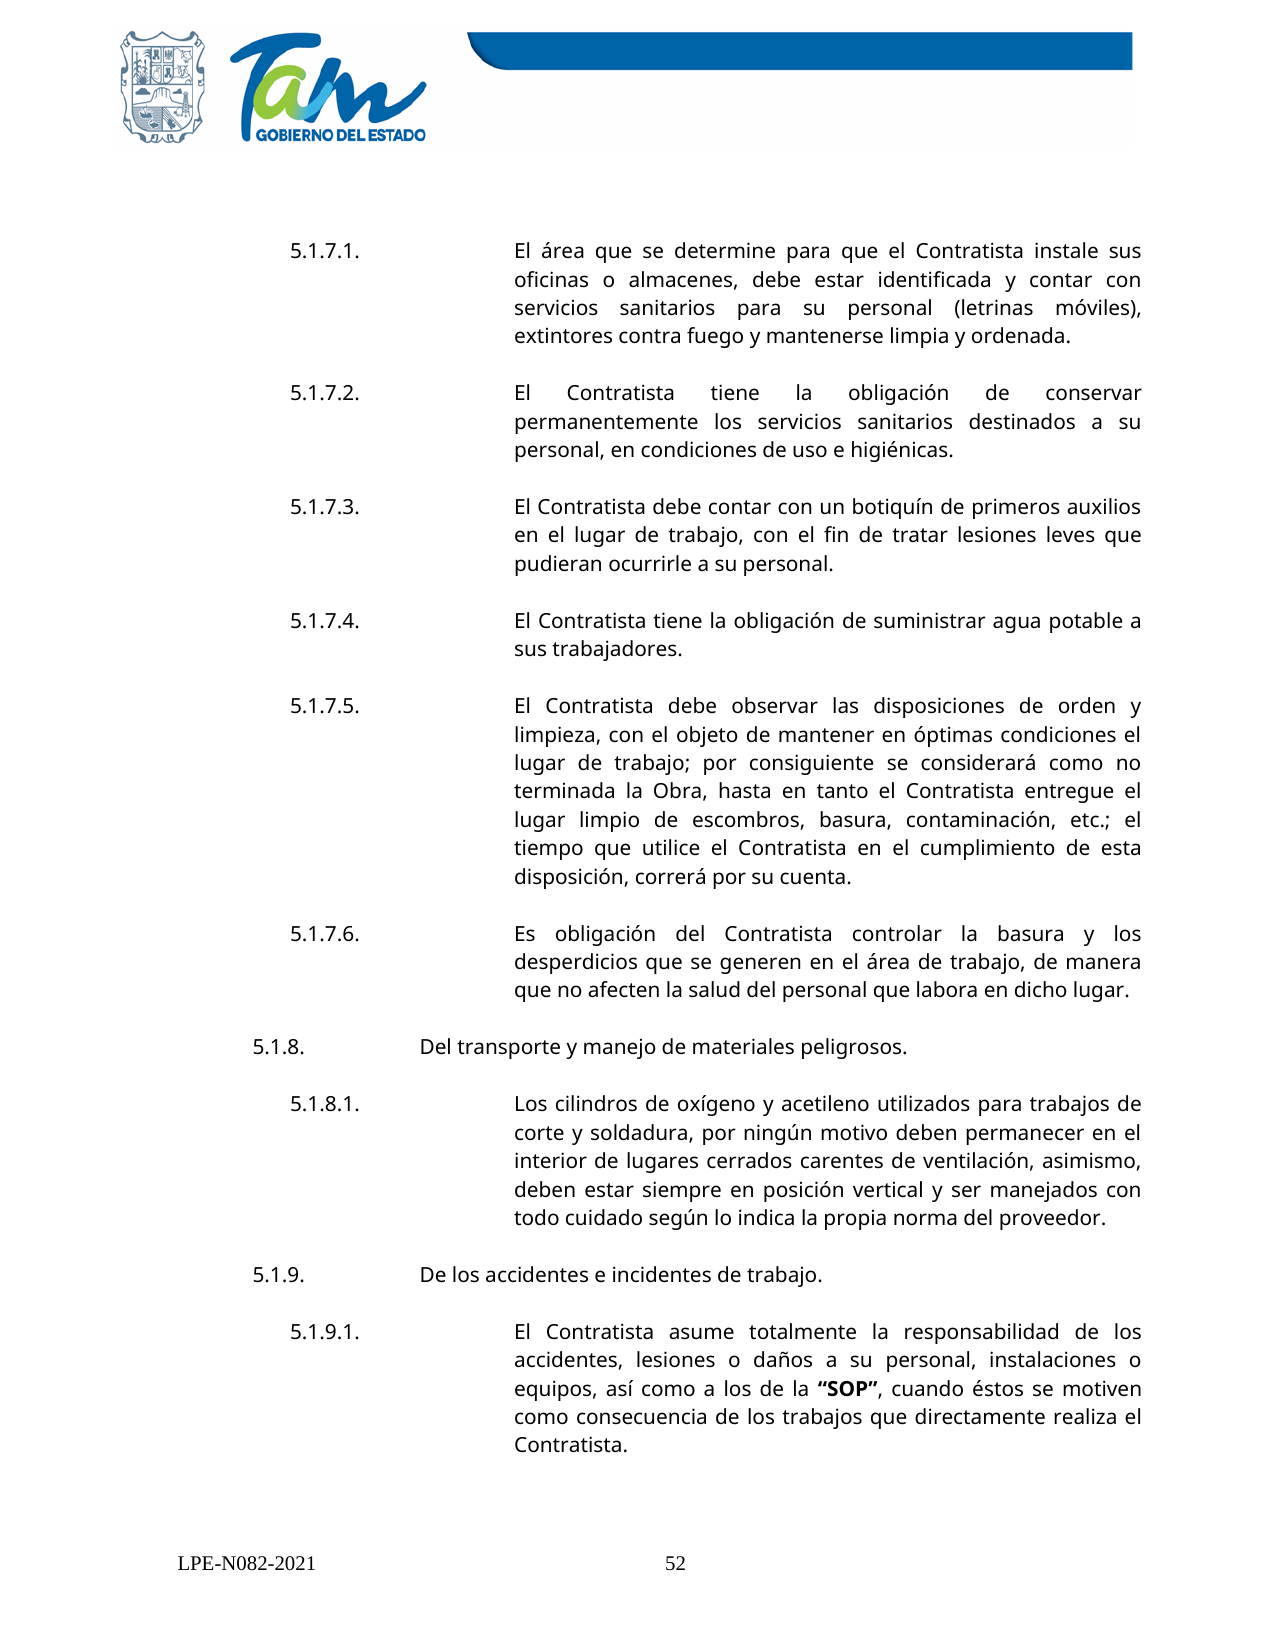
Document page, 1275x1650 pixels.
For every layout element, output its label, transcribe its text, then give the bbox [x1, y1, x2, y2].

picture [112, 26, 1163, 147]
list De los accidentes e incidentes de trabajo. [252, 1260, 1142, 1288]
list El Contratista asume totalmente la responsabilidad de los accidentes, lesiones o daños a su personal, instalaciones o equipos, así como a los de la “SOP”, cuando éstos se motiven como consecuencia de los trabajos que directamente realiza el Contratista. [290, 1317, 1142, 1459]
list El Contratista tiene la obligación de conservar permanentemente los servicios sanitarios destinados a su personal, en condiciones de uso e higiénicas. [290, 378, 1142, 464]
list Es obligación del Contratista controlar la basura y los desperdicios que se generen en el área de trabajo, de manera que no afecten la salud del personal que labora en dicho lugar. [290, 919, 1142, 1004]
list Los cilindros de oxígeno y acetileno utilizados para trabajos de corte y soldadura, por ningún motivo deben permanecer en el interior de lugares cerrados carentes de ventilación, asimismo, deben estar siempre en posición vertical y ser manejados con todo cuidado según lo indica la propia norma del proveedor. [290, 1089, 1142, 1232]
list El Contratista tiene la obligación de suministrar agua potable a sus trabajadores. [290, 606, 1142, 663]
list Del transporte y manejo de materiales peligrosos. [252, 1032, 1142, 1061]
list El Contratista debe contar con un botiquín de primeros auxilios en el lugar de trabajo, con el fin de tratar lesiones leves que pudieran ocurrirle a su personal. [290, 492, 1142, 577]
list El Contratista debe observar las disposiciones de orden y limpieza, con el objeto de mantener en óptimas condiciones el lugar de trabajo; por consiguiente se considerará como no terminada la Obra, hasta en tanto el Contratista entregue el lugar limpio de escombros, basura, contaminación, etc.; el tiempo que utilice el Contratista en el cumplimiento de esta disposición, correrá por su cuenta. [290, 691, 1142, 890]
list El área que se determine para que el Contratista instale sus oficinas o almacenes, debe estar identificada y contar con servicios sanitarios para su personal (letrinas móviles), extintores contra fuego y mantenerse limpia y ordenada. [290, 236, 1142, 350]
